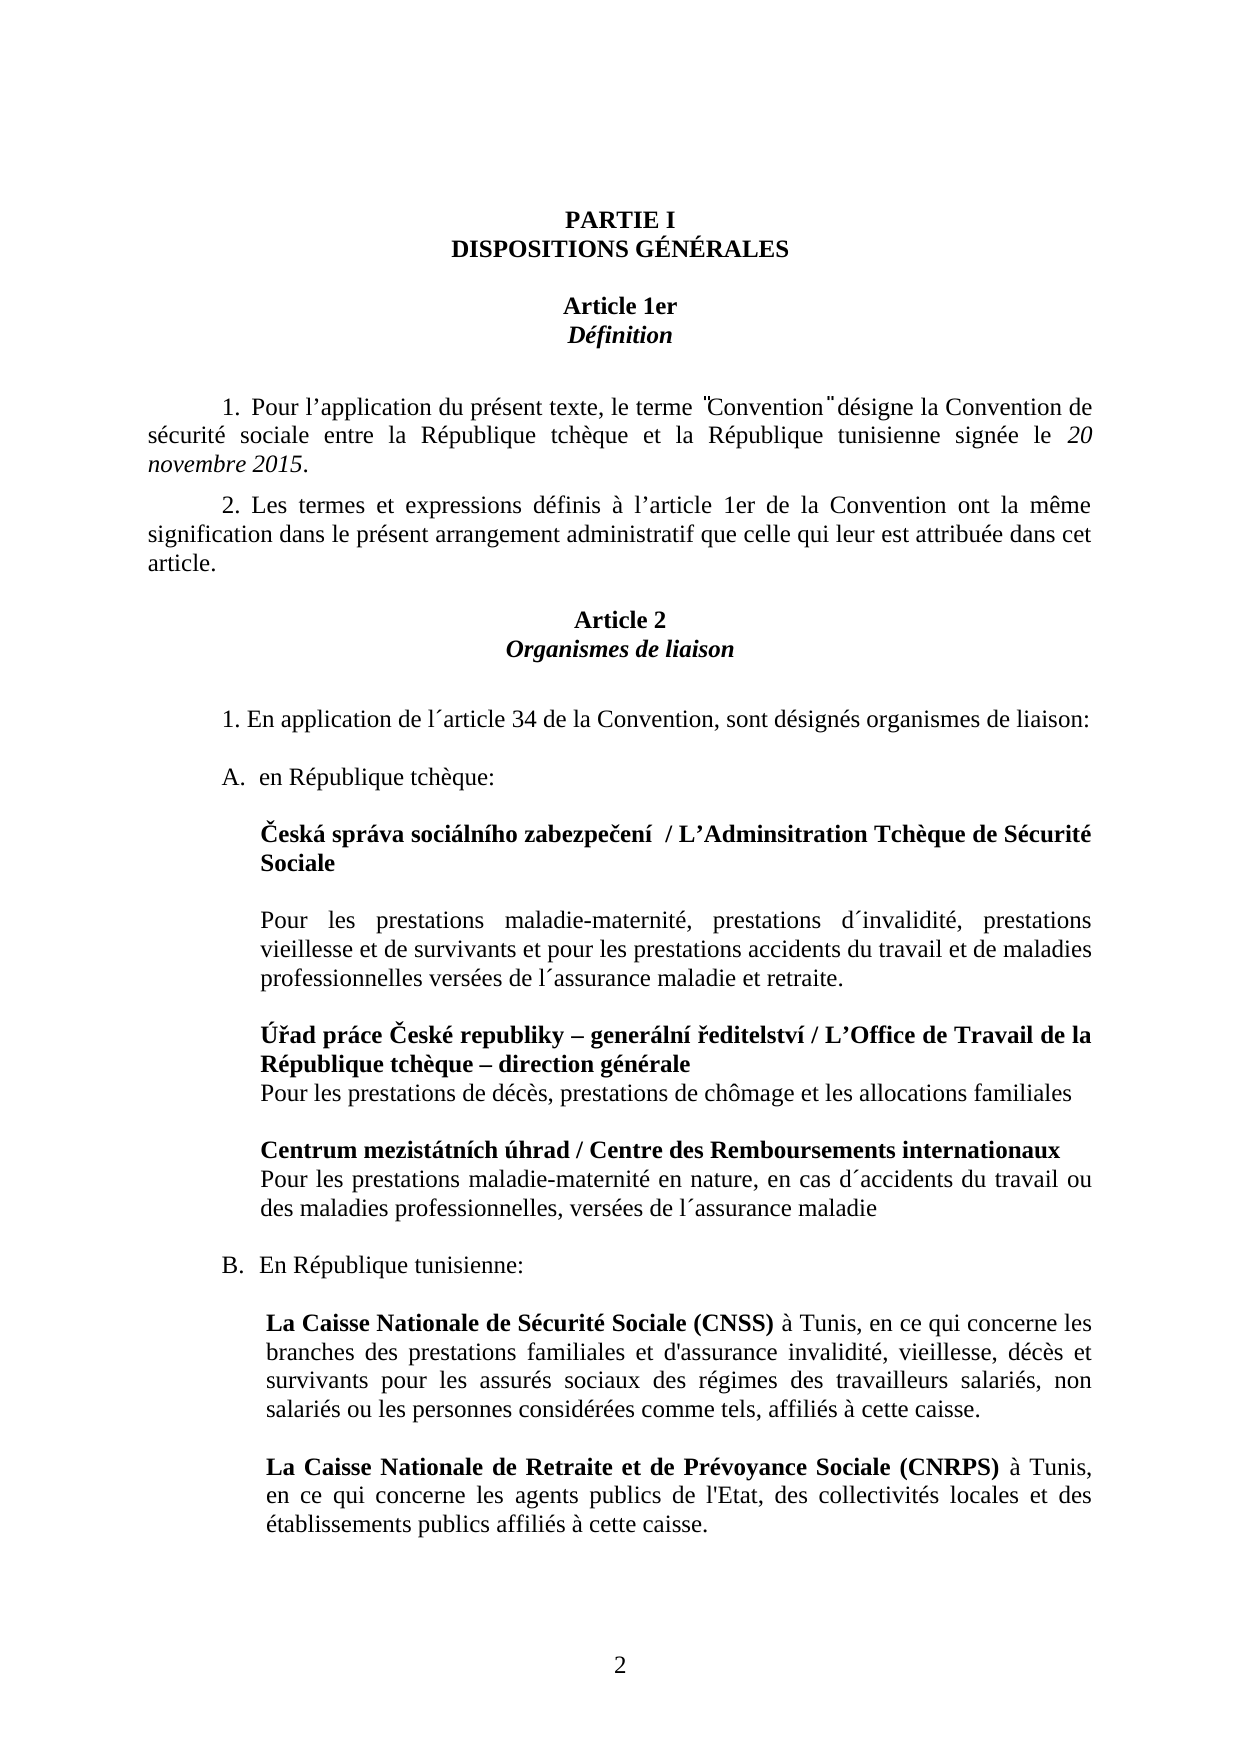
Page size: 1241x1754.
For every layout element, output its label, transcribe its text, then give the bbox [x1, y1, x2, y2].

text Pour les prestations maladie-maternité en nature, en cas d´accidents du travail ou des maladies professionnelles, versées de l´assurance maladie [260, 1164, 1092, 1222]
text Article 2 [148, 605, 1092, 634]
text La Caisse Nationale de Sécurité Sociale (CNSS) à Tunis, en ce qui concerne les branches des prestations familiales et d'assurance invalidité, vieillesse, décès et survivants pour les assurés sociaux des régimes des travailleurs salariés, non salariés ou les personnes considérées comme tels, affiliés à cette caisse. [266, 1308, 1092, 1423]
text Centrum mezistátních úhrad / Centre des Remboursements internationaux [260, 1135, 1092, 1164]
text Pour les prestations maladie-maternité, prestations d´invalidité, prestations vieillesse et de survivants et pour les prestations accidents du travail et de maladies professionnelles versées de l´assurance maladie et retraite. [260, 905, 1092, 992]
text Article 1er [148, 291, 1092, 320]
text PARTIE I [148, 205, 1092, 234]
text Úřad práce České republiky – generální ředitelství / L’Office de Travail de la République tchèque – direction générale [260, 1020, 1092, 1078]
list Les termes et expressions définis à l’article 1er de la Convention ont la même signification dans le présent arrangement administratif que celle qui leur est attribuée dans cet article. [148, 490, 1092, 577]
text Česká správa sociálního zabezpečení / L’Adminsitration Tchèque de Sécurité Sociale [260, 819, 1092, 877]
text Définition [148, 320, 1092, 349]
list En République tunisienne: [221, 1250, 1092, 1279]
text Pour les prestations de décès, prestations de chômage et les allocations familiales [260, 1078, 1092, 1107]
list en République tchèque: [221, 762, 1092, 790]
text Organismes de liaison [148, 634, 1092, 663]
text DISPOSITIONS GÉNÉRALES [148, 234, 1092, 263]
text 1. En application de l´article 34 de la Convention, sont désignés organismes de liaison: [148, 704, 1092, 733]
list Pour l’application du présent texte, le terme ̎Convention ̎ désigne la Convention de sécurité sociale entre la République tchèque et la République tunisienne signée le 20 novembre 2015. [148, 390, 1092, 478]
text La Caisse Nationale de Retraite et de Prévoyance Sociale (CNRPS) à Tunis, en ce qui concerne les agents publics de l'Etat, des collectivités locales et des établissements publics affiliés à cette caisse. [266, 1452, 1092, 1538]
